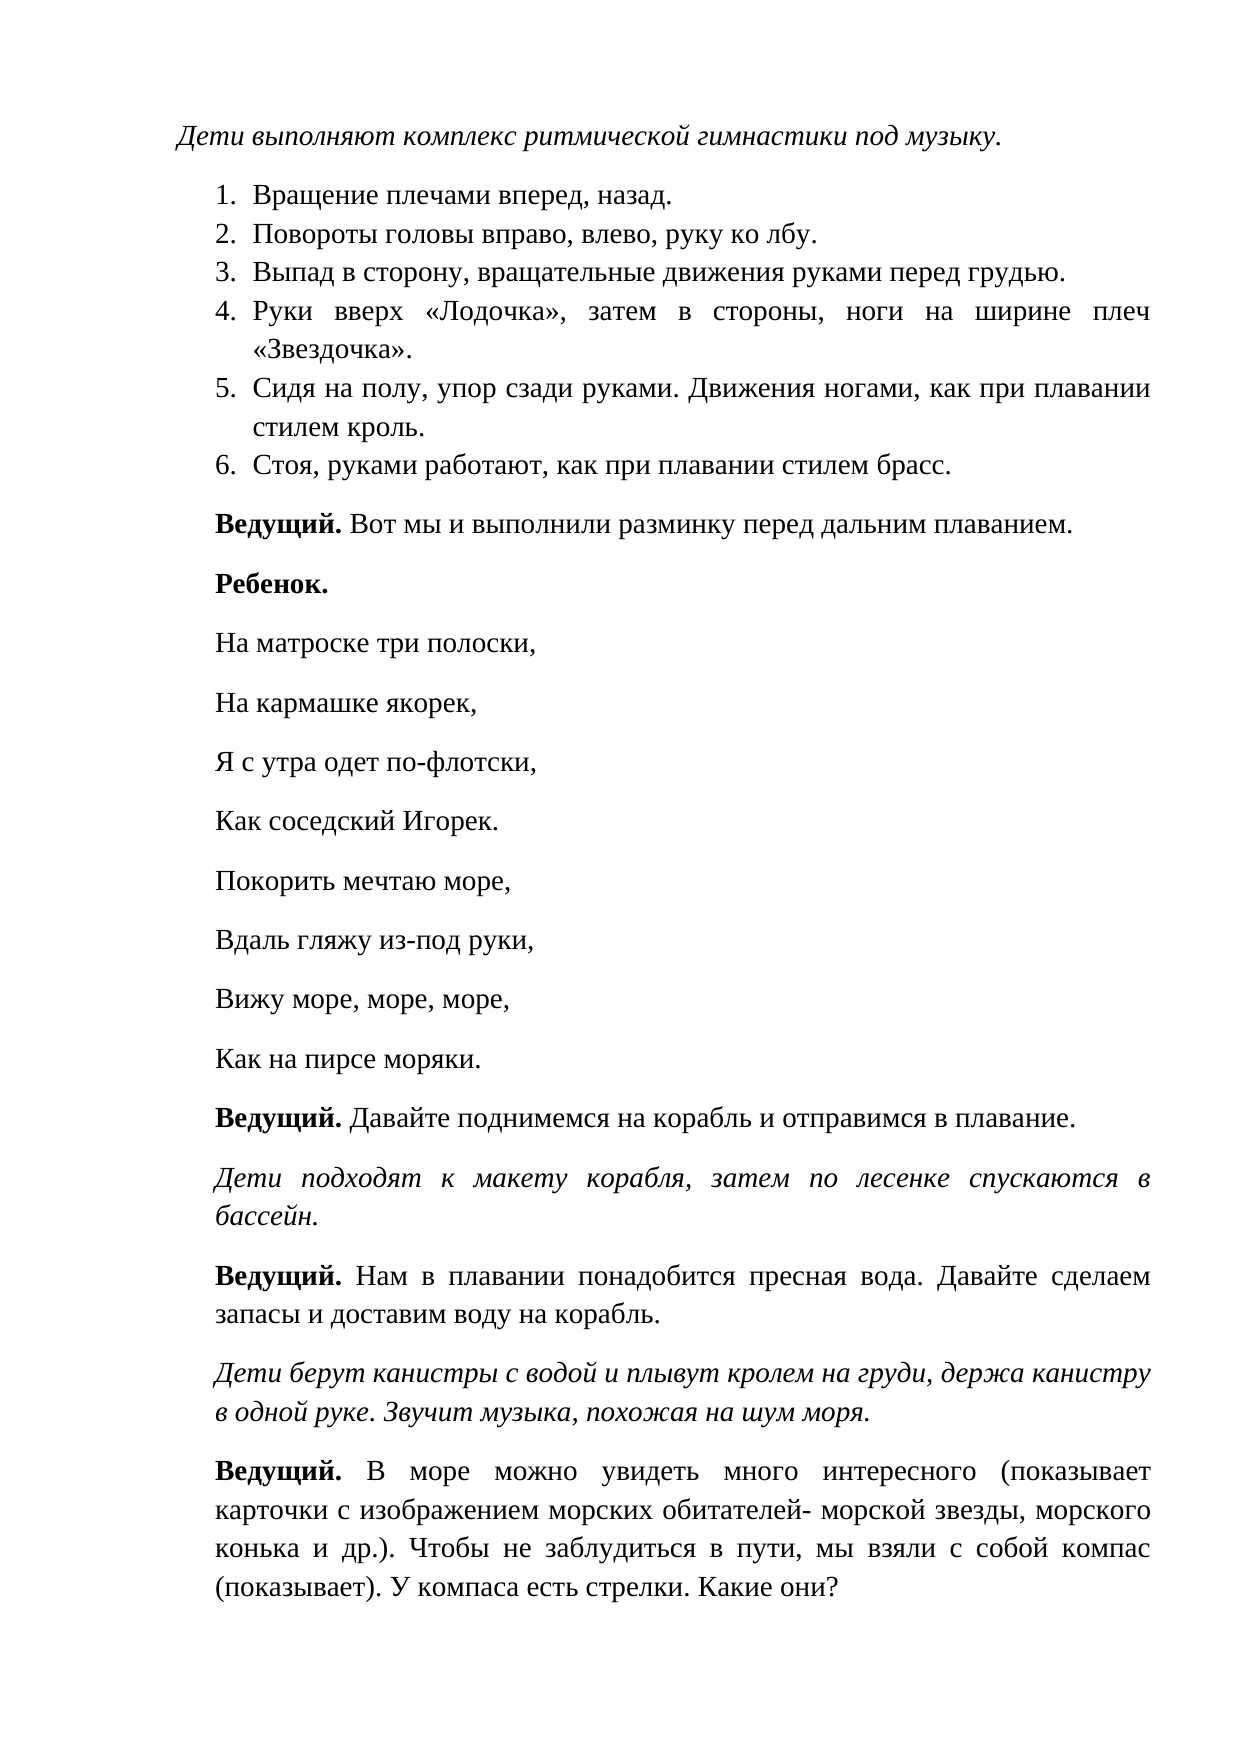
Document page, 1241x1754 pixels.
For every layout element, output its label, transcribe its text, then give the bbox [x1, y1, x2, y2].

text Ведущий. Нам в плавании понадобится пресная вода. Давайте сделаем запасы и доставим воду на корабль. [215, 1258, 1152, 1330]
text Вдаль гляжу из-под руки, [215, 922, 1152, 956]
text Дети подходят к макету корабля, затем по лесенке спускаются в бассейн. [215, 1160, 1152, 1232]
list Повороты головы вправо, влево, руку ко лбу. [215, 216, 1152, 249]
text Ведущий. Вот мы и выполнили разминку перед дальним плаванием. [215, 507, 1152, 540]
text На кармашке якорек, [215, 685, 1152, 718]
text На матроске три полоски, [215, 625, 1152, 659]
list Сидя на полу, упор сзади руками. Движения ногами, как при плавании стилем кроль. [215, 370, 1152, 442]
text Дети берут канистры с водой и плывут кролем на груди, держа канистру в одной руке. Звучит музыка, похожая на шум моря. [215, 1356, 1152, 1428]
list Выпад в сторону, вращательные движения руками перед грудью. [215, 254, 1152, 288]
text Вижу море, море, море, [215, 982, 1152, 1015]
list Стоя, руками работают, как при плавании стилем брасс. [215, 447, 1152, 481]
list Руки вверх «Лодочка», затем в стороны, ноги на ширине плеч «Звездочка». [215, 293, 1152, 365]
text Я с утра одет по-флотски, [215, 744, 1152, 778]
text Ребенок. [215, 566, 1152, 599]
text Покорить мечтаю море, [215, 863, 1152, 896]
text Дети выполняют комплекс ритмической гимнастики под музыку. [177, 118, 1152, 152]
text Ведущий. Давайте поднимемся на корабль и отправимся в плавание. [215, 1100, 1152, 1134]
text Ведущий. В море можно увидеть много интересного (показывает карточки с изображением морских обитателей- морской звезды, морского конька и др.). Чтобы не заблудиться в пути, мы взяли с собой компас (показывает). У компаса есть стрелки. Какие они? [215, 1453, 1152, 1603]
text Как соседский Игорек. [215, 803, 1152, 837]
list Вращение плечами вперед, назад. [215, 177, 1152, 211]
text Как на пирсе моряки. [215, 1041, 1152, 1074]
